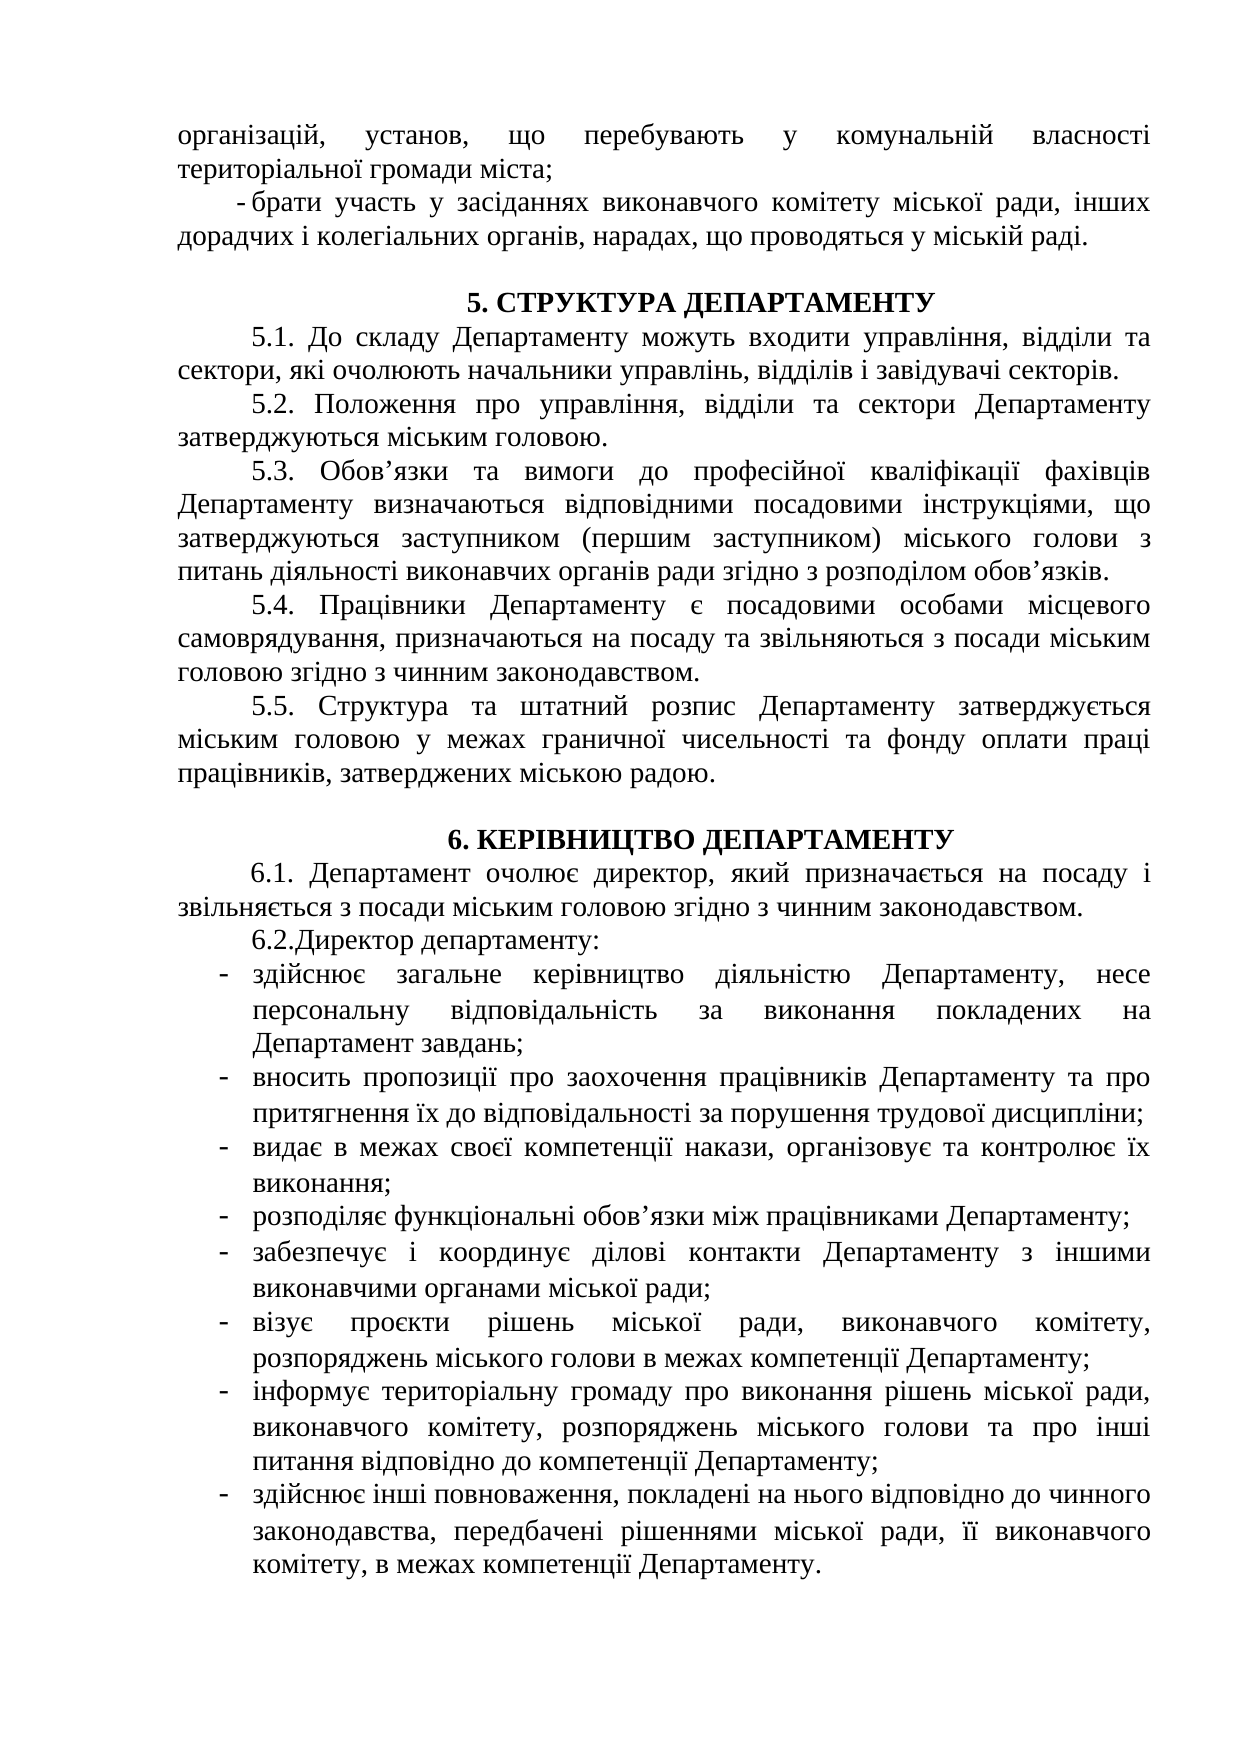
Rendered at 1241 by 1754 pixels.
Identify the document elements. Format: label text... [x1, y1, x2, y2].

text 6.1. Департамент очолює директор, який призначається на посаду і звільняється з посади міським головою згідно з чинним законодавством. [177, 855, 1152, 922]
list здійснює загальне керівництво діяльністю Департаменту, несе персональну відповідальність за виконання покладених на Департамент завдань; [215, 956, 1152, 1059]
text 5.1. До складу Департаменту можуть входити управління, відділи та сектори, які очолюють начальники управлінь, відділів і завідувачі секторів. [177, 319, 1152, 386]
text 5.2. Положення про управління, відділи та сектори Департаменту затверджуються міським головою. [177, 386, 1152, 453]
list забезпечує і координує ділові контакти Департаменту з іншими виконавчими органами міської ради; [215, 1234, 1152, 1304]
text 5. СТРУКТУРА ДЕПАРТАМЕНТУ [251, 285, 1152, 319]
text організацій, установ, що перебувають у комунальній власності територіальної громади міста; [177, 117, 1152, 184]
text 5.5. Структура та штатний розпис Департаменту затверджується міським головою у межах граничної чисельності та фонду оплати праці працівників, затверджених міською радою. [177, 688, 1152, 788]
list брати участь у засіданнях виконавчого комітету міської ради, інших дорадчих і колегіальних органів, нарадах, що проводяться у міській раді. [177, 184, 1152, 252]
text 5.4. Працівники Департаменту є посадовими особами місцевого самоврядування, призначаються на посаду та звільняються з посади міським головою згідно з чинним законодавством. [177, 587, 1152, 688]
text 6. КЕРІВНИЦТВО ДЕПАРТАМЕНТУ [177, 822, 1152, 855]
list вносить пропозиції про заохочення працівників Департаменту та про притягнення їх до відповідальності за порушення трудової дисципліни; [215, 1059, 1152, 1129]
text 5.3. Обов’язки та вимоги до професійної кваліфікації фахівців Департаменту визначаються відповідними посадовими інструкціями, що затверджуються заступником (першим заступником) міського голови з питань діяльності виконавчих органів ради згідно з розподілом обов’язків. [177, 453, 1152, 587]
list видає в межах своєї компетенції накази, організовує та контролює їх виконання; [215, 1129, 1152, 1198]
list розподіляє функціональні обов’язки між працівниками Департаменту; [215, 1198, 1152, 1234]
text 6.2.Директор департаменту: [177, 922, 1152, 956]
list здійснює інші повноваження, покладені на нього відповідно до чинного законодавства, передбачені рішеннями міської ради, її виконавчого комітету, в межах компетенції Департаменту. [215, 1477, 1152, 1580]
list інформує територіальну громаду про виконання рішень міської ради, виконавчого комітету, розпоряджень міського голови та про інші питання відповідно до компетенції Департаменту; [215, 1373, 1152, 1477]
list візує проєкти рішень міської ради, виконавчого комітету, розпоряджень міського голови в межах компетенції Департаменту; [215, 1304, 1152, 1373]
